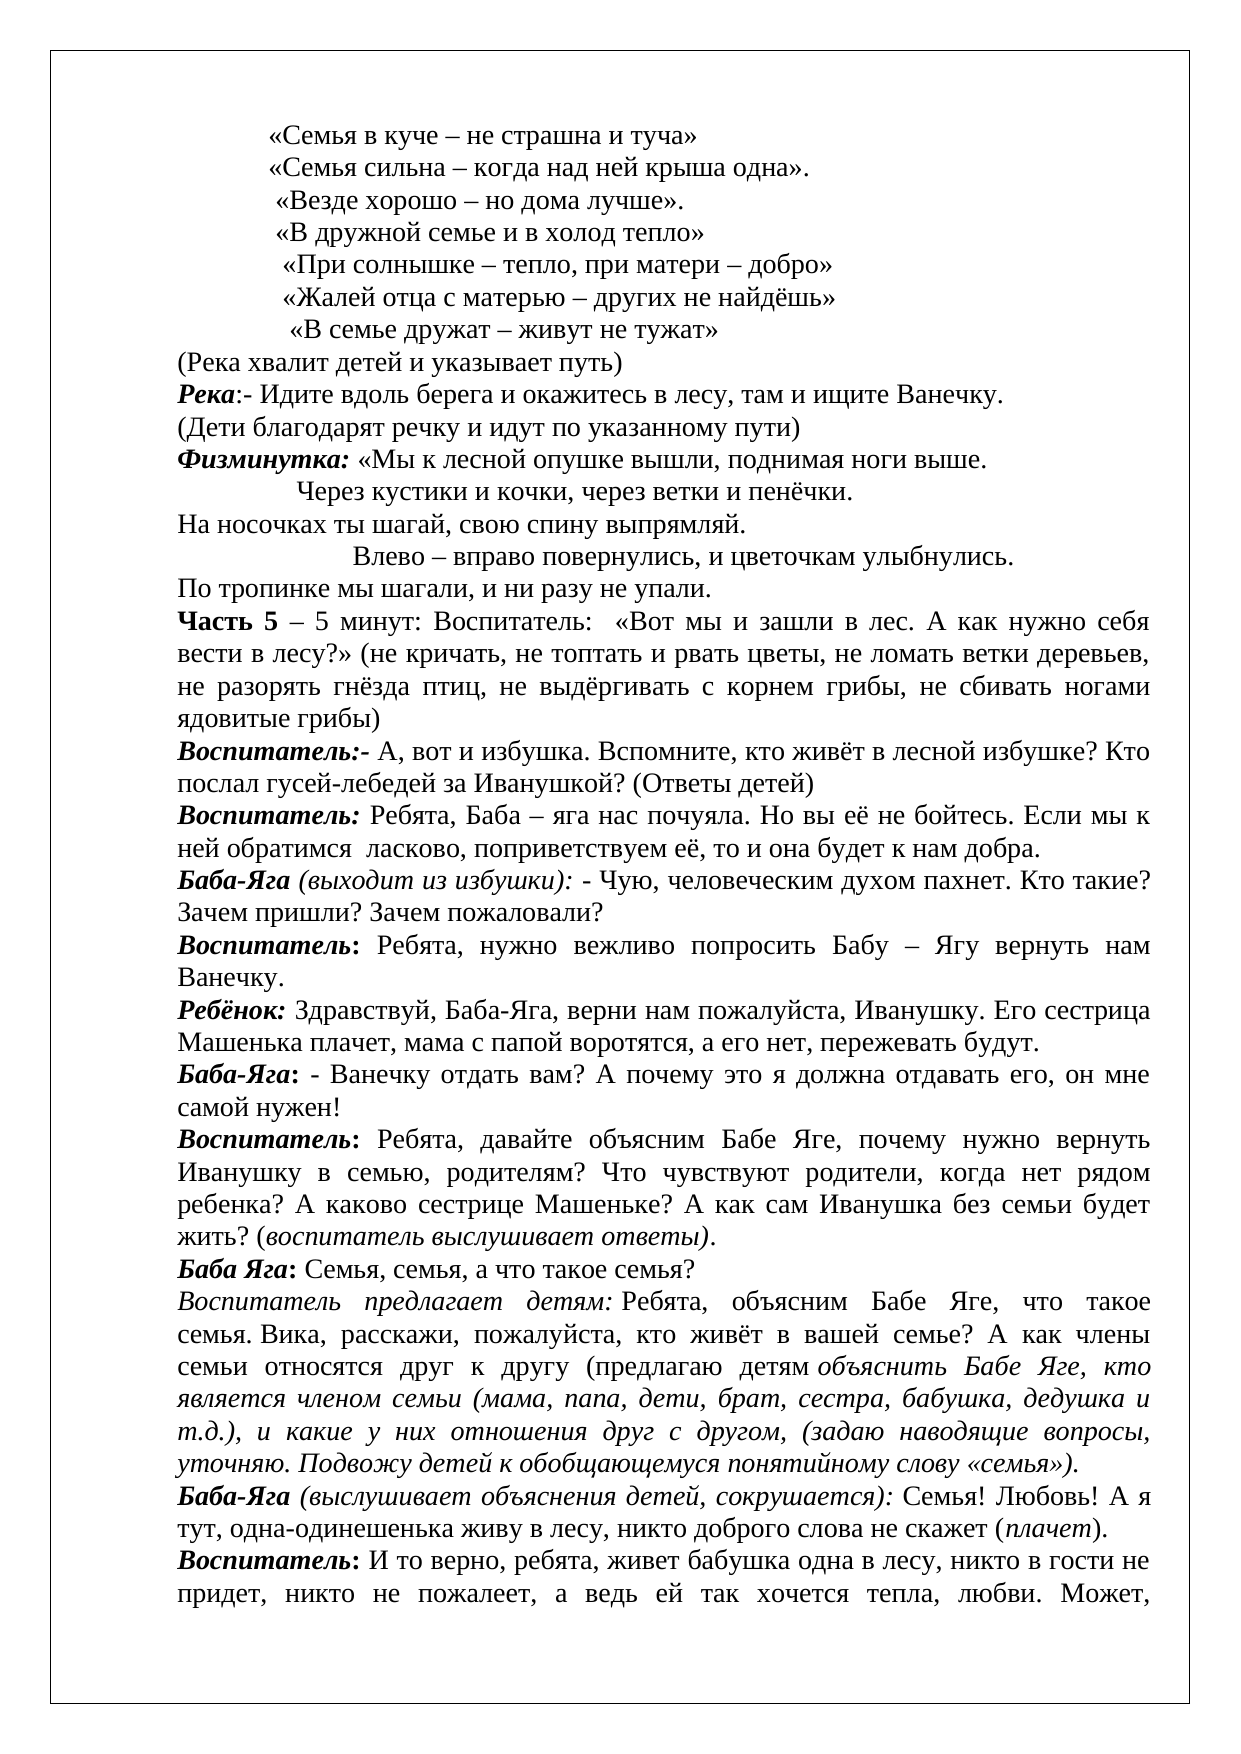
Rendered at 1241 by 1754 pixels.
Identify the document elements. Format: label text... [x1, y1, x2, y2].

text (Река хвалит детей и указывает путь) [177, 345, 1152, 377]
text Баба-Яга (выходит из избушки): - Чую, человеческим духом пахнет. Кто такие? Зачем пришли? Зачем пожаловали? [177, 863, 1152, 928]
text Баба Яга: Семья, семья, а что такое семья? [177, 1252, 1152, 1284]
text Воспитатель: Ребята, нужно вежливо попросить Бабу – Ягу вернуть нам Ванечку. [177, 928, 1152, 993]
text (Дети благодарят речку и идут по указанному пути) [177, 409, 1152, 442]
text Ребёнок: Здравствуй, Баба-Яга, верни нам пожалуйста, Иванушку. Его сестрица Машенька плачет, мама с папой воротятся, а его нет, пережевать будут. [177, 993, 1152, 1057]
text Воспитатель: Ребята, Баба – яга нас почуяла. Но вы её не бойтесь. Если мы к ней обратимся ласково, поприветствуем её, то и она будет к нам добра. [177, 798, 1152, 863]
text «В дружной семье и в холод тепло» [177, 215, 1152, 248]
text Часть 5 – 5 минут: Воспитатель: «Вот мы и зашли в лес. А как нужно себя вести в лесу?» (не кричать, не топтать и рвать цветы, не ломать ветки деревьев, не разорять гнёзда птиц, не выдёргивать с корнем грибы, не сбивать ногами ядовитые грибы) [177, 604, 1152, 733]
text Баба-Яга (выслушивает объяснения детей, сокрушается): Семья! Любовь! А я тут, одна-одинешенька живу в лесу, никто доброго слова не скажет (плачет). [177, 1479, 1152, 1543]
text По тропинке мы шагали, и ни разу не упали. [177, 572, 1152, 604]
text «В семье дружат – живут не тужат» [177, 312, 1152, 345]
text «Жалей отца с матерью – других не найдёшь» [177, 280, 1152, 312]
text Воспитатель: Ребята, давайте объясним Бабе Яге, почему нужно вернуть Иванушку в семью, родителям? Что чувствуют родители, когда нет рядом ребенка? А каково сестрице Машеньке? А как сам Иванушка без семьи будет жить? (воспитатель выслушивает ответы). [177, 1122, 1152, 1252]
text Физминутка: «Мы к лесной опушке вышли, поднимая ноги выше. [177, 442, 1152, 474]
text Воспитатель:- А, вот и избушка. Вспомните, кто живёт в лесной избушке? Кто послал гусей-лебедей за Иванушкой? (Ответы детей) [177, 733, 1152, 798]
text На носочках ты шагай, свою спину выпрямляй. [177, 507, 1152, 539]
text Влево – вправо повернулись, и цветочкам улыбнулись. [177, 539, 1152, 572]
text «Семья сильна – когда над ней крыша одна». [177, 150, 1152, 183]
text Река:- Идите вдоль берега и окажитесь в лесу, там и ищите Ванечку. [177, 377, 1152, 409]
text «При солнышке – тепло, при матери – добро» [177, 248, 1152, 280]
text Воспитатель предлагает детям: Ребята, объясним Бабе Яге, что такое семья. Вика, расскажи, пожалуйста, кто живёт в вашей семье? А как члены семьи относятся друг к другу (предлагаю детям объяснить Бабе Яге, кто является членом семьи (мама, папа, дети, брат, сестра, бабушка, дедушка и т.д.), и какие у них отношения друг с другом, (задаю наводящие вопросы, уточняю. Подвожу детей к обобщающемуся понятийному слову «семья»). [177, 1284, 1152, 1479]
text «Везде хорошо – но дома лучше». [177, 183, 1152, 215]
text Баба-Яга: - Ванечку отдать вам? А почему это я должна отдавать его, он мне самой нужен! [177, 1057, 1152, 1122]
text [177, 1543, 1152, 1608]
text Через кустики и кочки, через ветки и пенёчки. [177, 474, 1152, 507]
text «Семья в куче – не страшна и туча» [177, 118, 1152, 150]
